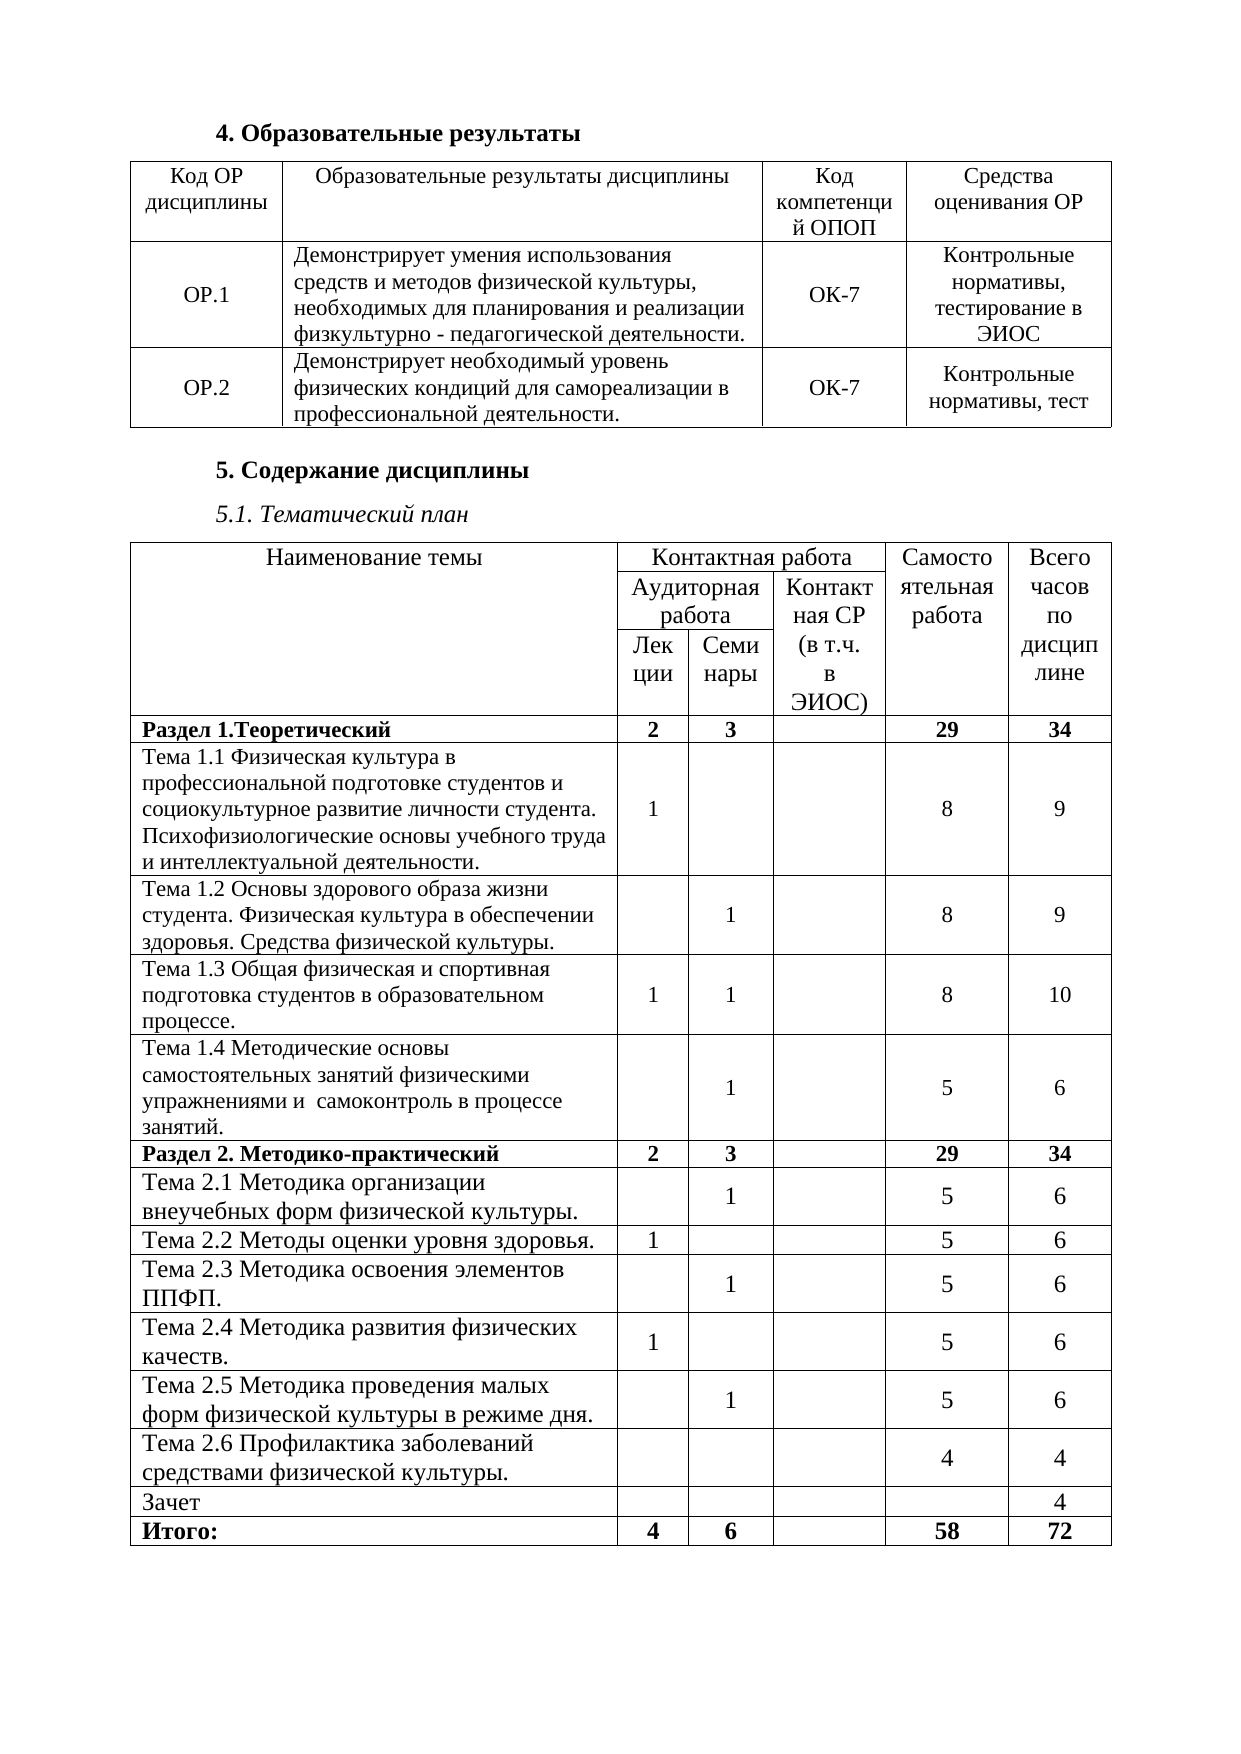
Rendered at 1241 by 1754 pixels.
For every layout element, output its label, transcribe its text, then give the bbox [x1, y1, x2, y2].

table_cell 1 [689, 1255, 773, 1312]
table_cell [774, 955, 885, 1034]
table_cell 6 [1009, 1035, 1111, 1140]
table_cell Контактная СР (в т.ч. в ЭИОС) [774, 572, 885, 715]
table_cell 10 [1009, 955, 1111, 1034]
table_cell Тема 1.1 Физическая культура в профессиональной подготовке студентов и социокультурное развитие личности студента. Психофизиологические основы учебного труда и интеллектуальной деятельности. [131, 743, 617, 874]
table_header Образовательные результаты дисциплины [283, 162, 762, 241]
table_cell [689, 743, 773, 874]
table_cell Зачет [131, 1487, 617, 1516]
table_cell 4 [1009, 1487, 1111, 1516]
table_cell [774, 1429, 885, 1486]
table_cell 1 [689, 1168, 773, 1224]
table_cell 5 [886, 1371, 1008, 1428]
table_cell Раздел 1.Теоретический [131, 716, 617, 742]
table_header Наименование темы [131, 543, 617, 715]
text 5. Содержание дисциплины [142, 456, 1122, 484]
table_cell Тема 1.2 Основы здорового образа жизни студента. Физическая культура в обеспечении здоровья. Средства физической культуры. [131, 876, 617, 954]
table_cell [689, 1429, 773, 1486]
table_cell [689, 1226, 773, 1254]
table_cell Итого: [131, 1517, 617, 1545]
table_cell 72 [1009, 1517, 1111, 1545]
table_cell [774, 876, 885, 954]
table_cell [689, 1313, 773, 1370]
table_cell [774, 1487, 885, 1516]
table_header Контактная работа [618, 543, 885, 571]
table_cell [774, 716, 885, 742]
table_cell 29 [886, 716, 1008, 742]
table_cell [618, 1035, 688, 1140]
table_cell ОК-7 [763, 242, 906, 347]
table_cell Тема 2.3 Методика освоения элементов ППФП. [131, 1255, 617, 1312]
table_cell [774, 1255, 885, 1312]
table_cell [774, 1168, 885, 1224]
text 5.1. Тематический план [142, 499, 1122, 527]
table_cell 4 [886, 1429, 1008, 1486]
table_cell Тема 2.6 Профилактика заболеваний средствами физической культуры. [131, 1429, 617, 1486]
table_cell 1 [689, 1371, 773, 1428]
table_cell 2 [618, 1141, 688, 1167]
table_cell 9 [1009, 876, 1111, 954]
table_cell [618, 1168, 688, 1224]
table_cell 1 [689, 955, 773, 1034]
table_cell 6 [1009, 1255, 1111, 1312]
table_cell Раздел 2. Методико-практический [131, 1141, 617, 1167]
table_cell [774, 1226, 885, 1254]
table_cell [774, 1141, 885, 1167]
table_cell 34 [1009, 716, 1111, 742]
table_cell Тема 2.1 Методика организации внеучебных форм физической культуры. [131, 1168, 617, 1224]
table_cell 2 [618, 716, 688, 742]
table_cell ОР.1 [131, 242, 282, 347]
table_cell 5 [886, 1313, 1008, 1370]
table_cell [774, 743, 885, 874]
table_cell 6 [1009, 1226, 1111, 1254]
table_cell [618, 1255, 688, 1312]
table_cell [774, 1371, 885, 1428]
table_cell 6 [689, 1517, 773, 1545]
table_cell 8 [886, 955, 1008, 1034]
table_cell [618, 1371, 688, 1428]
table_cell Семинары [689, 630, 773, 715]
table_cell 58 [886, 1517, 1008, 1545]
table_cell Тема 1.4 Методические основы самостоятельных занятий физическими упражнениями и самоконтроль в процессе занятий. [131, 1035, 617, 1140]
table_cell [689, 1487, 773, 1516]
table_header Всего часов по дисциплине [1009, 543, 1111, 715]
table_cell 1 [618, 743, 688, 874]
table_cell Контрольные нормативы, тест [907, 348, 1111, 426]
table_cell 29 [886, 1141, 1008, 1167]
table_cell 6 [1009, 1168, 1111, 1224]
table_cell 8 [886, 876, 1008, 954]
table_cell 1 [618, 1226, 688, 1254]
table_cell [886, 1487, 1008, 1516]
table_cell Демонстрирует необходимый уровень физических кондиций для самореализации в профессиональной деятельности. [283, 348, 762, 426]
table_cell 34 [1009, 1141, 1111, 1167]
table_cell 8 [886, 743, 1008, 874]
table_cell 4 [618, 1517, 688, 1545]
table_cell [618, 876, 688, 954]
table_cell [774, 1517, 885, 1545]
table_cell 5 [886, 1226, 1008, 1254]
table_cell 1 [689, 876, 773, 954]
table_cell [774, 1035, 885, 1140]
table_cell 1 [618, 955, 688, 1034]
table_cell 1 [618, 1313, 688, 1370]
table_cell Тема 2.4 Методика развития физических качеств. [131, 1313, 617, 1370]
table_header Самостоятельная работа [886, 543, 1008, 715]
table_cell 5 [886, 1255, 1008, 1312]
table_cell 9 [1009, 743, 1111, 874]
table_cell 1 [689, 1035, 773, 1140]
table_cell Контрольные нормативы, тестирование в ЭИОС [907, 242, 1111, 347]
table_header Код ОР дисциплины [131, 162, 282, 241]
table_cell 6 [1009, 1371, 1111, 1428]
table_header Средства оценивания ОР [907, 162, 1111, 241]
table_cell Тема 2.2 Методы оценки уровня здоровья. [131, 1226, 617, 1254]
table_cell [774, 1313, 885, 1370]
table_cell [618, 1429, 688, 1486]
table_header Код компетенций ОПОП [763, 162, 906, 241]
table_cell 3 [689, 1141, 773, 1167]
table_cell [618, 1487, 688, 1516]
table_cell Тема 1.3 Общая физическая и спортивная подготовка студентов в образовательном процессе. [131, 955, 617, 1034]
table_cell 4 [1009, 1429, 1111, 1486]
table_cell Аудиторная работа [618, 572, 773, 629]
table_cell 5 [886, 1168, 1008, 1224]
table_cell 3 [689, 716, 773, 742]
table_cell 6 [1009, 1313, 1111, 1370]
text 4. Образовательные результаты [142, 118, 1122, 147]
table_cell Демонстрирует умения использования средств и методов физической культуры, необходимых для планирования и реализации физкультурно - педагогической деятельности. [283, 242, 762, 347]
table_cell ОК-7 [763, 348, 906, 426]
table_cell Тема 2.5 Методика проведения малых форм физической культуры в режиме дня. [131, 1371, 617, 1428]
table_cell 5 [886, 1035, 1008, 1140]
table_cell Лекции [618, 630, 688, 715]
table_cell ОР.2 [131, 348, 282, 426]
